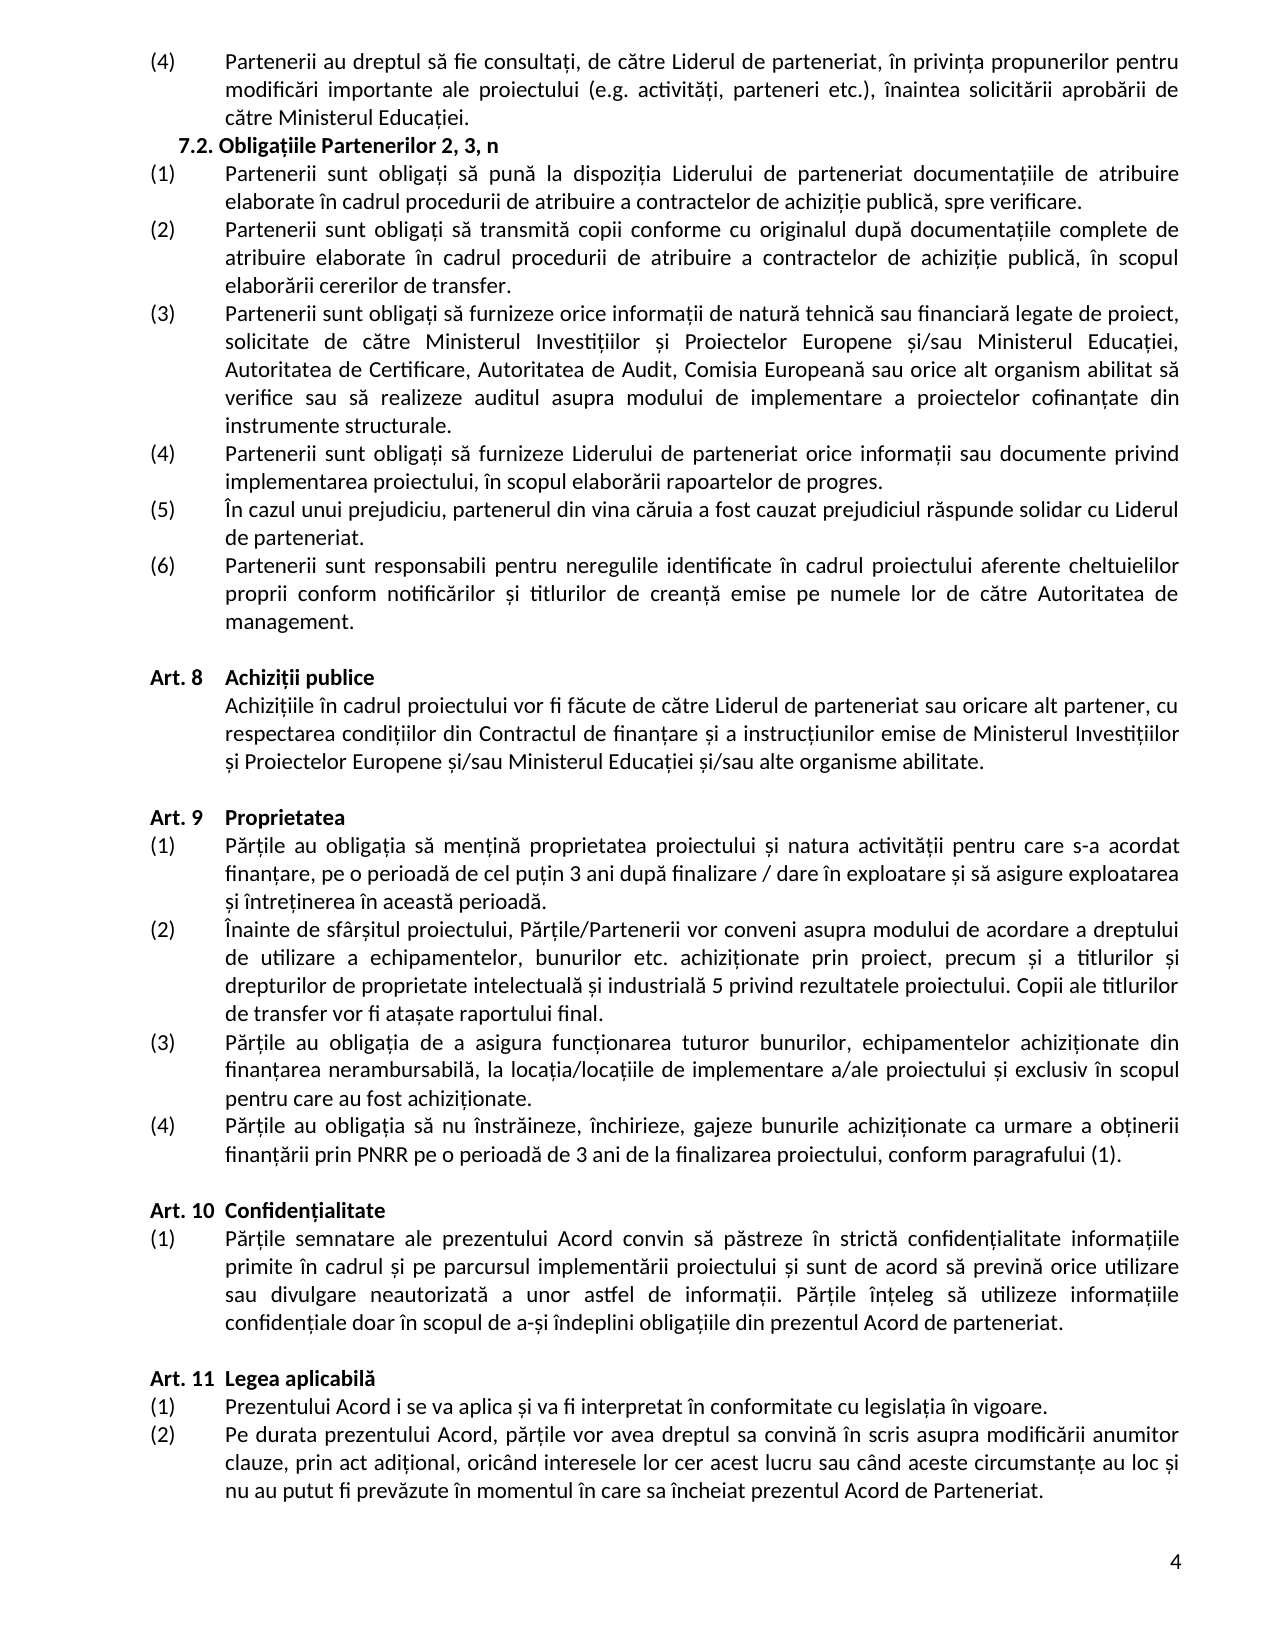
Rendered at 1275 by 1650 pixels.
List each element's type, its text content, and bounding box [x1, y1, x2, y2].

list Partenerii sunt obligați să furnizeze Liderului de parteneriat orice informații sau documente privind implementarea proiectului, în scopul elaborării rapoartelor de progres. [150, 439, 1181, 495]
text Art. 8 Achiziții publice [150, 663, 1181, 691]
list Partenerii sunt obligați să pună la dispoziția Liderului de parteneriat documentațiile de atribuire elaborate în cadrul procedurii de atribuire a contractelor de achiziție publică, spre verificare. [150, 159, 1181, 215]
list Părţile semnatare ale prezentului Acord convin să păstreze în strictă confidențialitate informațiile primite în cadrul și pe parcursul implementării proiectului și sunt de acord să prevină orice utilizare sau divulgare neautorizată a unor astfel de informații. Părțile înțeleg să utilizeze informațiile confidențiale doar în scopul de a-și îndeplini obligațiile din prezentul Acord de parteneriat. [150, 1224, 1181, 1336]
list Părțile au obligația să nu înstrăineze, închirieze, gajeze bunurile achiziționate ca urmare a obținerii finanțării prin PNRR pe o perioadă de 3 ani de la finalizarea proiectului, conform paragrafului (1). [150, 1112, 1181, 1168]
list Partenerii sunt responsabili pentru neregulile identificate în cadrul proiectului aferente cheltuielilor proprii conform notificărilor și titlurilor de creanță emise pe numele lor de către Autoritatea de management. [150, 551, 1181, 635]
list 7.2. Obligațiile Partenerilor 2, 3, n [178, 131, 1181, 159]
text Art. 9 Proprietatea [150, 803, 1181, 831]
list Partenerii sunt obligați să furnizeze orice informații de natură tehnică sau financiară legate de proiect, solicitate de către Ministerul Investițiilor și Proiectelor Europene și/sau Ministerul Educației, Autoritatea de Certificare, Autoritatea de Audit, Comisia Europeană sau orice alt organism abilitat să verifice sau să realizeze auditul asupra modului de implementare a proiectelor cofinanțate din instrumente structurale. [150, 299, 1181, 439]
list În cazul unui prejudiciu, partenerul din vina căruia a fost cauzat prejudiciul răspunde solidar cu Liderul de parteneriat. [150, 495, 1181, 551]
text Achizițiile în cadrul proiectului vor fi făcute de către Liderul de parteneriat sau oricare alt partener, cu respectarea condițiilor din Contractul de finanțare și a instrucțiunilor emise de Ministerul Investițiilor și Proiectelor Europene și/sau Ministerul Educației și/sau alte organisme abilitate. [225, 691, 1181, 775]
text Art. 11 Legea aplicabilă [150, 1364, 1181, 1392]
list Pe durata prezentului Acord, părțile vor avea dreptul sa convină în scris asupra modificării anumitor clauze, prin act adițional, oricând interesele lor cer acest lucru sau când aceste circumstanțe au loc și nu au putut fi prevăzute în momentul în care sa încheiat prezentul Acord de Parteneriat. [150, 1420, 1181, 1504]
list Părțile au obligația să mențină proprietatea proiectului și natura activității pentru care s-a acordat finanțare, pe o perioadă de cel puțin 3 ani după finalizare / dare în exploatare și să asigure exploatarea și întreținerea în această perioadă. [150, 831, 1181, 916]
list Prezentului Acord i se va aplica și va fi interpretat în conformitate cu legislația în vigoare. [150, 1392, 1181, 1420]
list Partenerii au dreptul să fie consultați, de către Liderul de parteneriat, în privința propunerilor pentru modificări importante ale proiectului (e.g. activități, parteneri etc.), înaintea solicitării aprobării de către Ministerul Educației. [150, 47, 1181, 131]
text Art. 10 Confidențialitate [150, 1196, 1181, 1224]
list Partenerii sunt obligați să transmită copii conforme cu originalul după documentațiile complete de atribuire elaborate în cadrul procedurii de atribuire a contractelor de achiziție publică, în scopul elaborării cererilor de transfer. [150, 215, 1181, 299]
list Înainte de sfârșitul proiectului, Părțile/Partenerii vor conveni asupra modului de acordare a dreptului de utilizare a echipamentelor, bunurilor etc. achiziționate prin proiect, precum și a titlurilor și drepturilor de proprietate intelectuală și industrială 5 privind rezultatele proiectului. Copii ale titlurilor de transfer vor fi atașate raportului final. [150, 916, 1181, 1028]
list Părțile au obligația de a asigura funcționarea tuturor bunurilor, echipamentelor achiziționate din finanțarea nerambursabilă, la locația/locațiile de implementare a/ale proiectului și exclusiv în scopul pentru care au fost achiziționate. [150, 1028, 1181, 1112]
